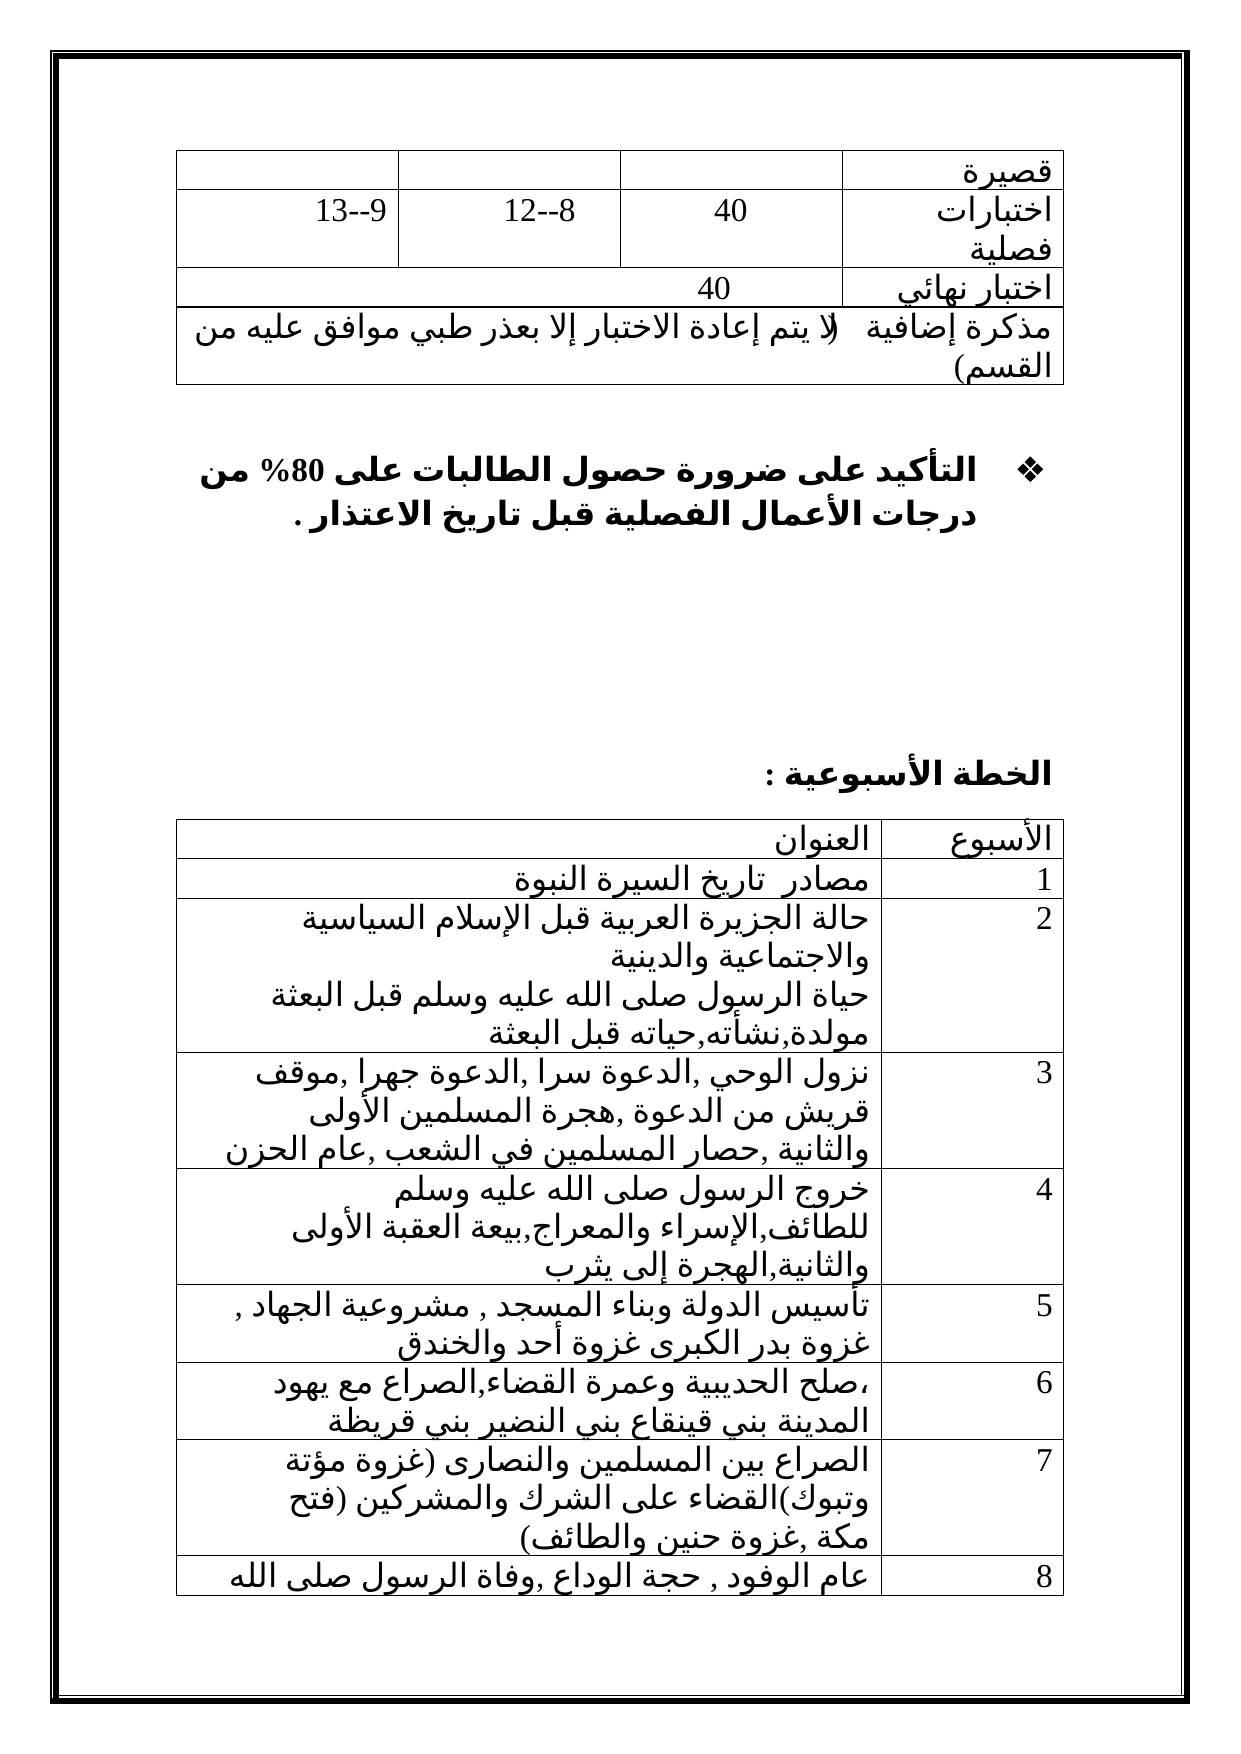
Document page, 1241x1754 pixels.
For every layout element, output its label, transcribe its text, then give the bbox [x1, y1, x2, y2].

table_cell اختبارات قصيرة [843, 151, 1063, 189]
table_cell 7 [882, 1440, 1063, 1555]
table_cell 9--13 [177, 190, 398, 267]
table_cell 8 [177, 151, 398, 189]
table_cell خروج الرسول صلى الله عليه وسلم للطائف,الإسراء والمعراج,بيعة العقبة الأولى والثانية,الهجرة إلى يثرب [177, 1169, 881, 1284]
table_cell الصراع بين المسلمين والنصارى (غزوة مؤتة وتبوك)القضاء على الشرك والمشركين (فتح مكة ,غزوة حنين والطائف) [177, 1440, 881, 1555]
list التأكيد على ضرورة حصول الطالبات على 80% من درجات الأعمال الفصلية قبل تاريخ الاعتذار . [187, 450, 1015, 532]
table_cell نزول الوحي ,الدعوة سرا ,الدعوة جهرا ,موقف قريش من الدعوة ,هجرة المسلمين الأولى والثانية ,حصار المسلمين في الشعب ,عام الحزن [177, 1053, 881, 1168]
table_cell 8--12 [399, 190, 620, 267]
table_cell 6 [882, 1363, 1063, 1439]
table_cell 3 [882, 1053, 1063, 1168]
table_cell تأسيس الدولة وبناء المسجد , مشروعية الجهاد , غزوة بدر الكبرى غزوة أحد والخندق [177, 1285, 881, 1362]
table_cell 5 [882, 1285, 1063, 1362]
table_header الأسبوع [882, 820, 1063, 858]
table_cell 2 [882, 899, 1063, 1052]
table_cell 7 [399, 151, 620, 189]
table_header العنوان [177, 820, 881, 858]
table_cell مذكرة إضافية ( لا يتم إعادة الاختبار إلا بعذر طبي موافق عليه من القسم) [177, 308, 1063, 384]
table_cell 8 [882, 1556, 1063, 1595]
table_cell حالة الجزيرة العربية قبل الإسلام السياسية والاجتماعية والدينية حياة الرسول صلى الله عليه وسلم قبل البعثة مولدة,نشأته,حياته قبل البعثة [177, 899, 881, 1052]
table_cell 4 [882, 1169, 1063, 1284]
table_cell 40 [177, 268, 842, 306]
table_cell اختبارات فصلية [843, 190, 1063, 267]
table_cell مصادر تاريخ السيرة النبوة [177, 859, 881, 897]
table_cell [177, 1556, 881, 1595]
table_cell ،صلح الحديبية وعمرة القضاء,الصراع مع يهود المدينة بني قينقاع بني النضير بني قريظة [177, 1363, 881, 1439]
table_cell 40 [621, 190, 842, 267]
table_cell 1 [882, 859, 1063, 897]
text الخطة الأسبوعية : [187, 754, 1053, 792]
table_cell 10 [621, 151, 842, 189]
table_cell اختبار نهائي [843, 268, 1063, 306]
